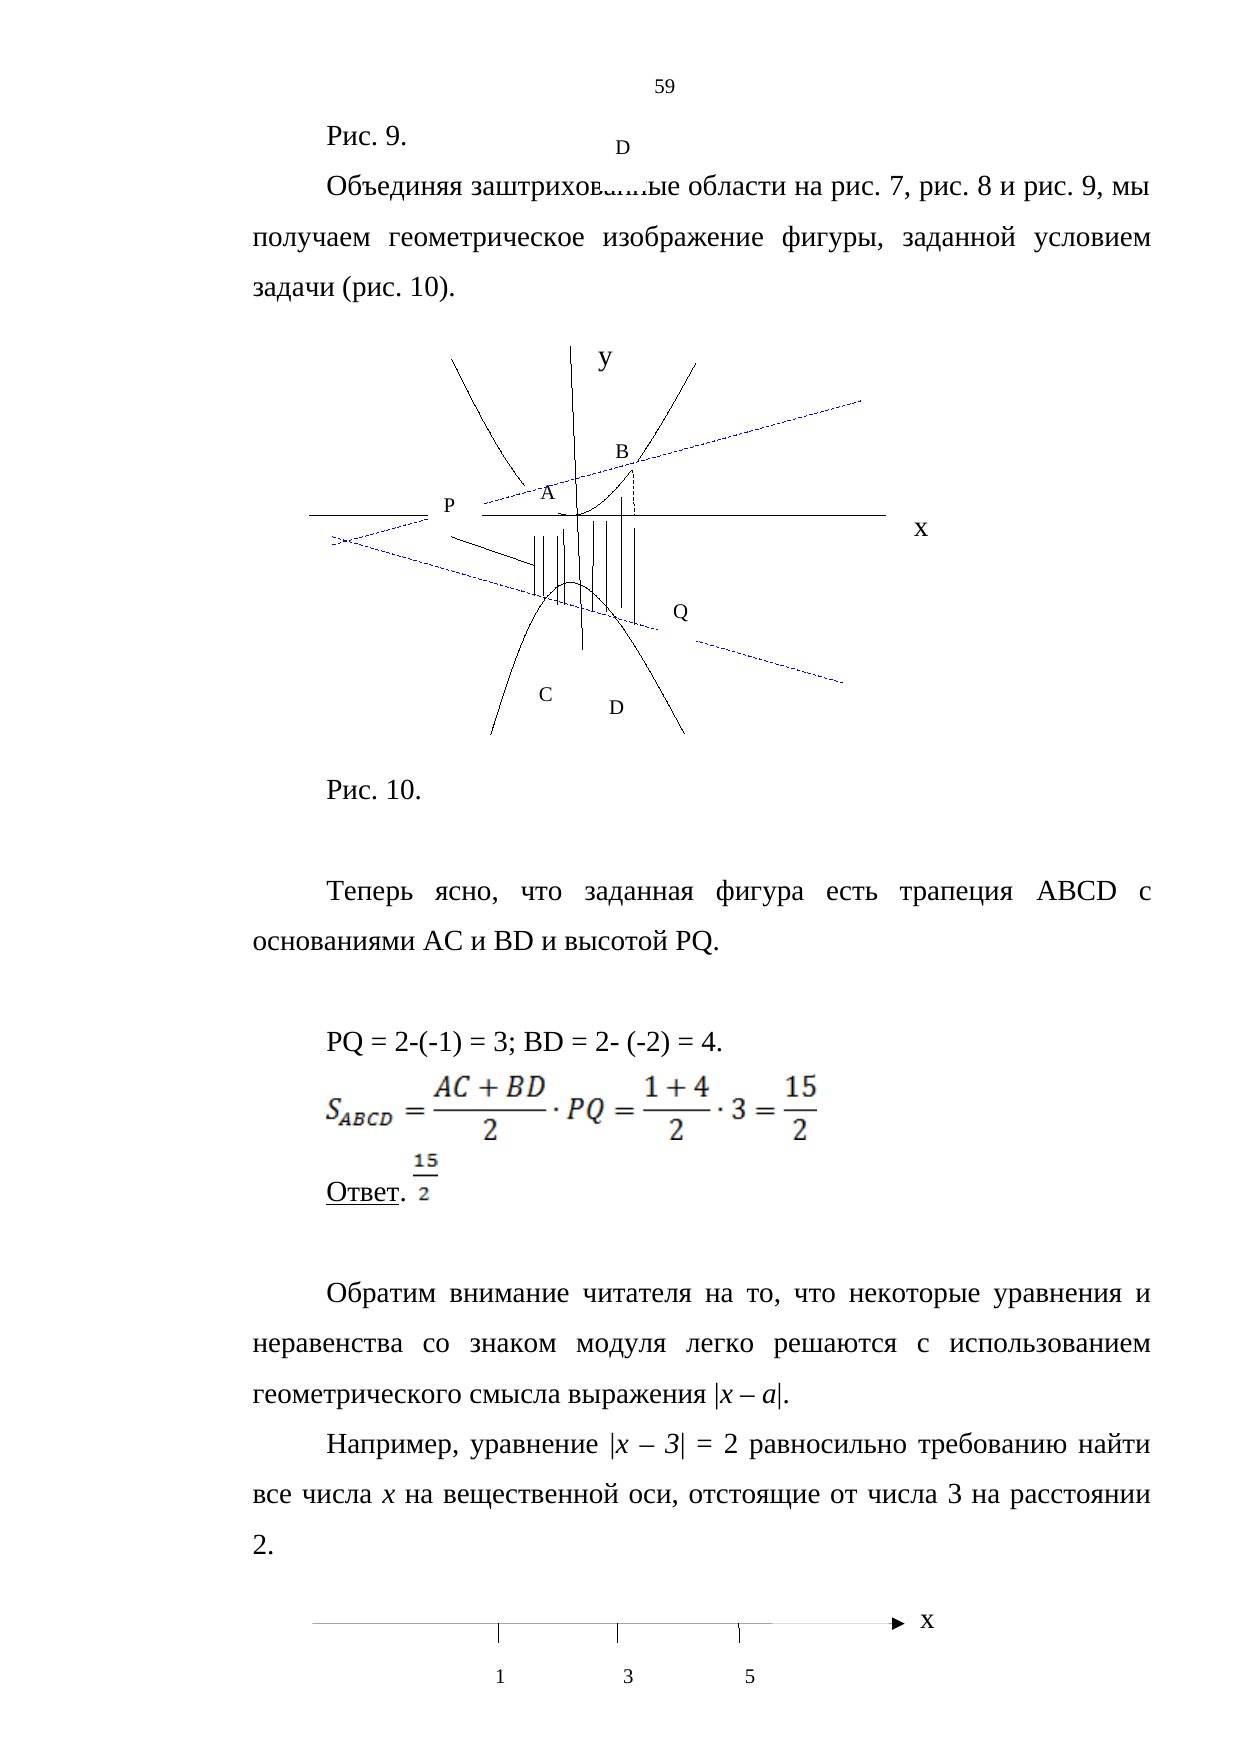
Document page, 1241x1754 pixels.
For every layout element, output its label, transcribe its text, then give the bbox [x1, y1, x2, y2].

picture [326, 1073, 817, 1140]
text Объединяя заштрихованные области на рис. 7, рис. 8 и рис. 9, мы получаем геометрическое изображение фигуры, заданной условием задачи (рис. 10). [252, 168, 1152, 303]
text Обратим внимание читателя на то, что некоторые уравнения и неравенства со знаком модуля легко решаются с использованием геометрического смысла выражения |x – a|. [252, 1275, 1152, 1409]
text PQ = 2-(-1) = 3; BD = 2- (-2) = 4. [252, 1024, 1152, 1057]
text Рис. 10. [252, 772, 1152, 806]
text Рис. 9. [252, 118, 1152, 152]
picture [413, 1151, 438, 1202]
text Теперь ясно, что заданная фигура есть трапеция ABCD с основаниями AC и BD и высотой PQ. [252, 873, 1152, 957]
text Ответ. [252, 1152, 1152, 1208]
text Например, уравнение |x – 3| = 2 равносильно требованию найти все числа х на вещественной оси, отстоящие от числа 3 на расстоянии 2. [252, 1426, 1152, 1560]
